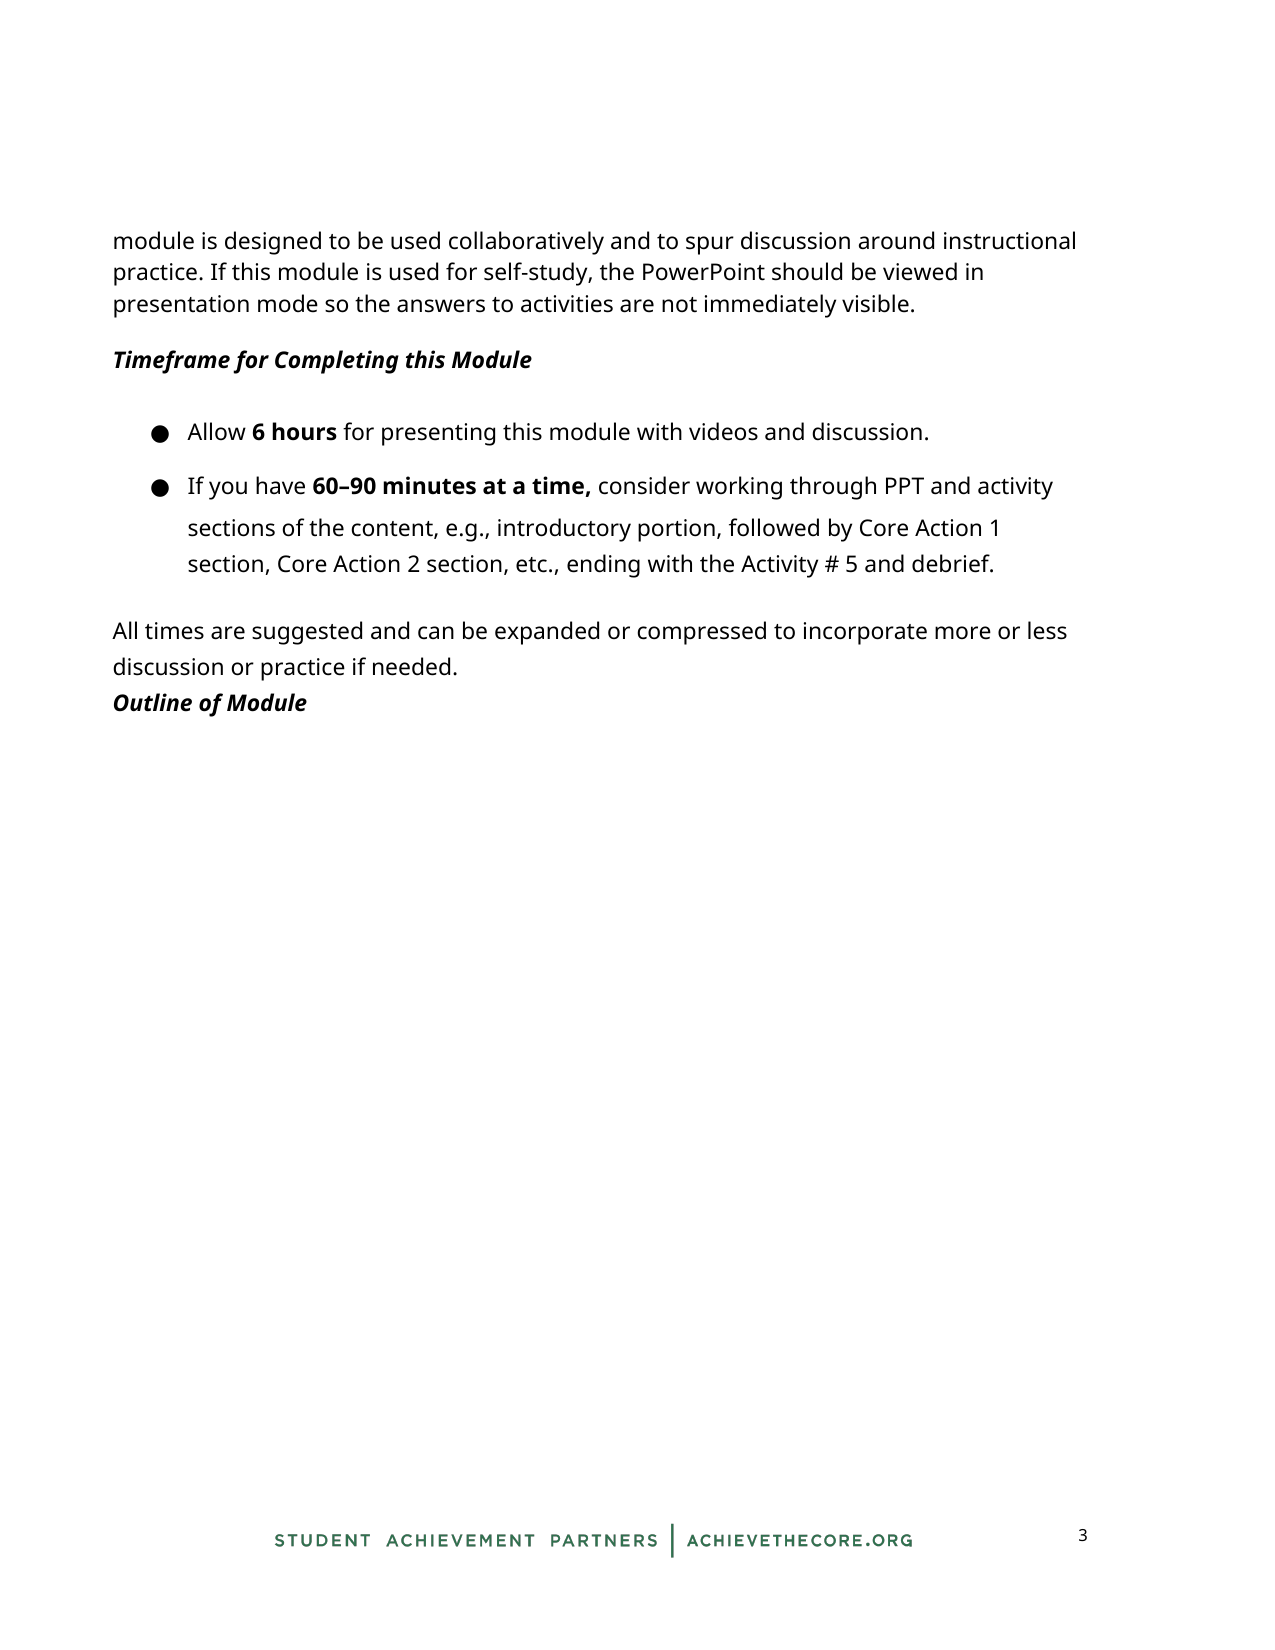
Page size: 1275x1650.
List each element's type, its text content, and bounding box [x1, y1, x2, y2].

list If you have 60–90 minutes at a time, consider working through PPT and activity sections of the content, e.g., introductory portion, followed by Core Action 1 section, Core Action 2 section, etc., ending with the Activity # 5 and debrief. [150, 460, 1087, 579]
picture [260, 1519, 927, 1560]
text Timeframe for Completing this Module [112, 344, 1087, 375]
text Outline of Module [112, 687, 1087, 718]
text All times are suggested and can be expanded or compressed to incorporate more or less discussion or practice if needed. [112, 615, 1087, 682]
list Allow 6 hours for presenting this module with videos and discussion. [150, 406, 1087, 453]
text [112, 225, 1087, 319]
